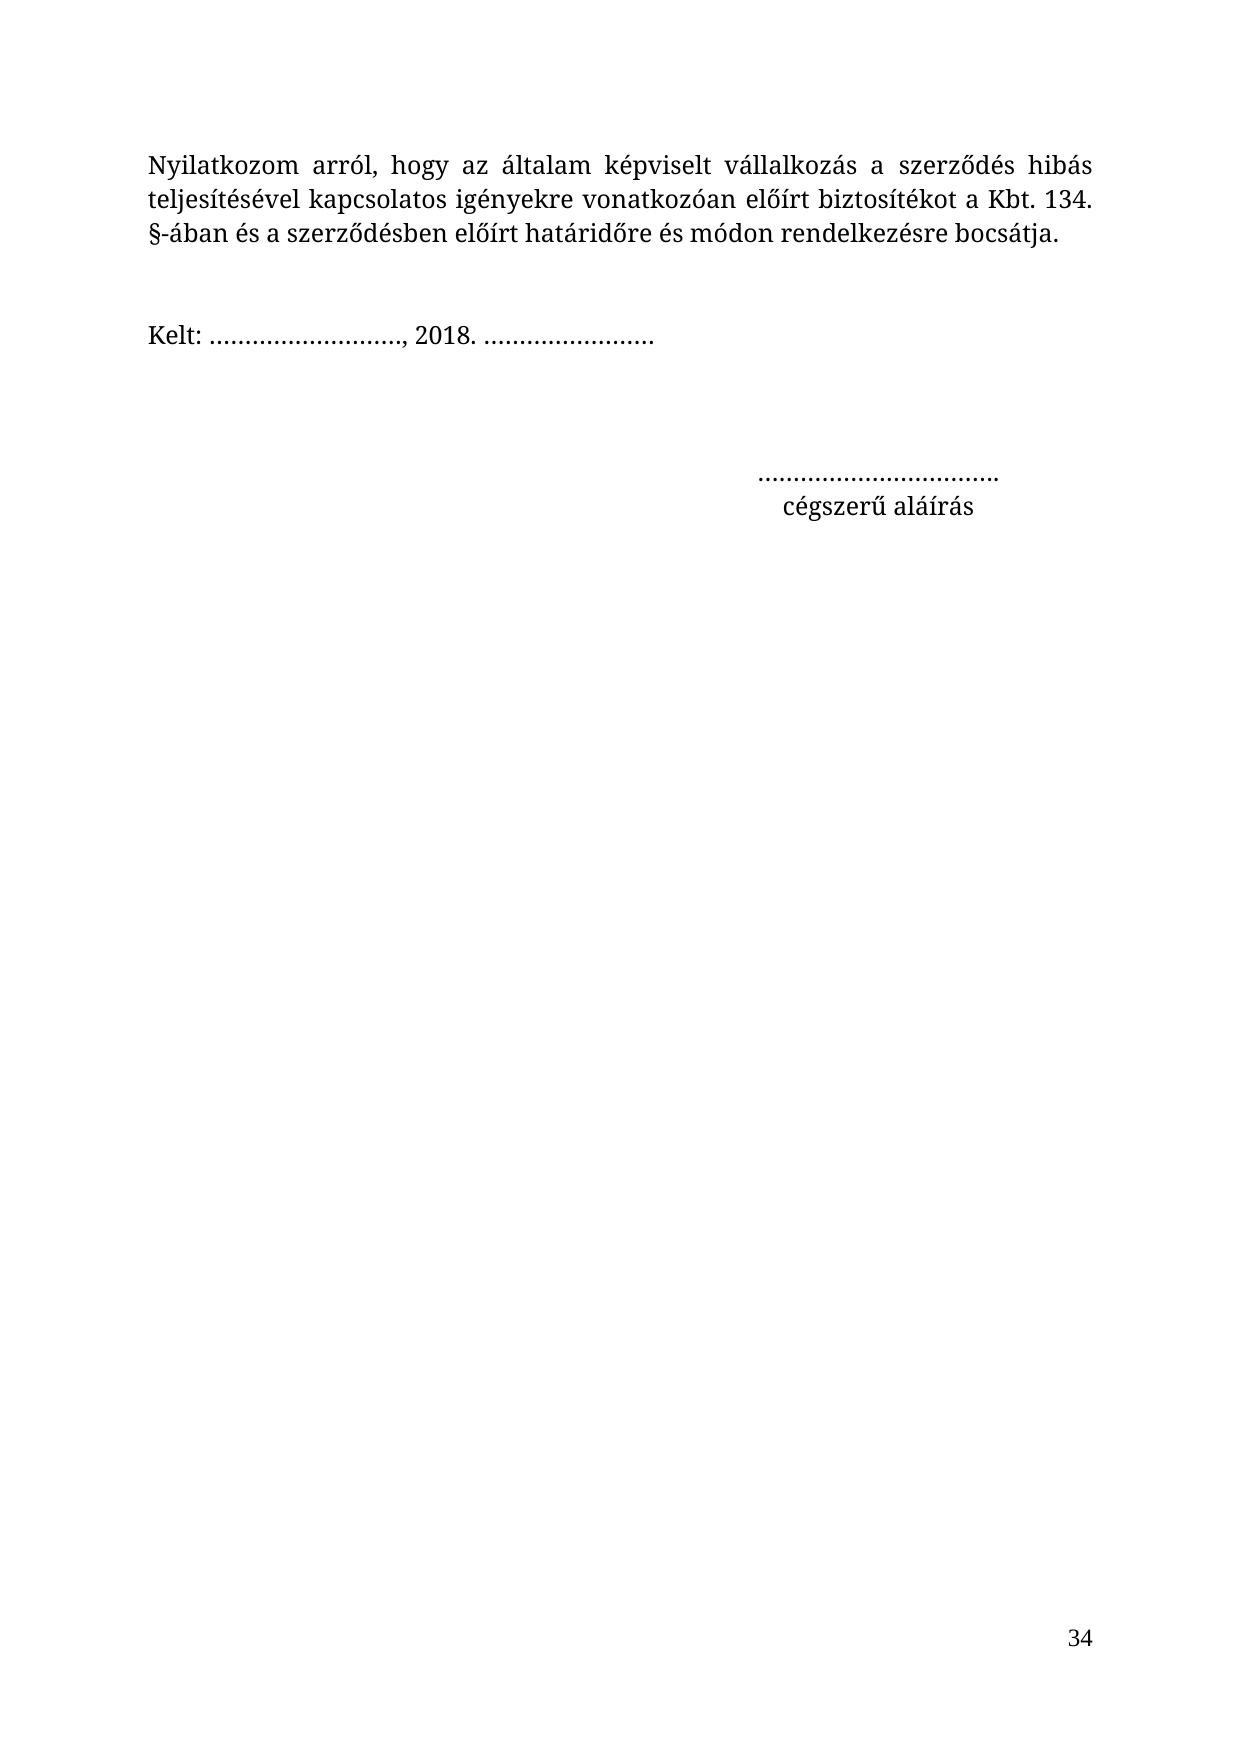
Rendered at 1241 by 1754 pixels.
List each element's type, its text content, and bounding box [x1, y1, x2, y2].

text Kelt: ………………………, 2018. …………………… [148, 318, 1093, 352]
text Nyilatkozom arról, hogy az általam képviselt vállalkozás a szerződés hibás teljesítésével kapcsolatos igényekre vonatkozóan előírt biztosítékot a Kbt. 134. §-ában és a szerződésben előírt határidőre és módon rendelkezésre bocsátja. [148, 148, 1093, 250]
text ……………………………. [664, 454, 1093, 488]
text cégszerű aláírás [664, 488, 1093, 522]
